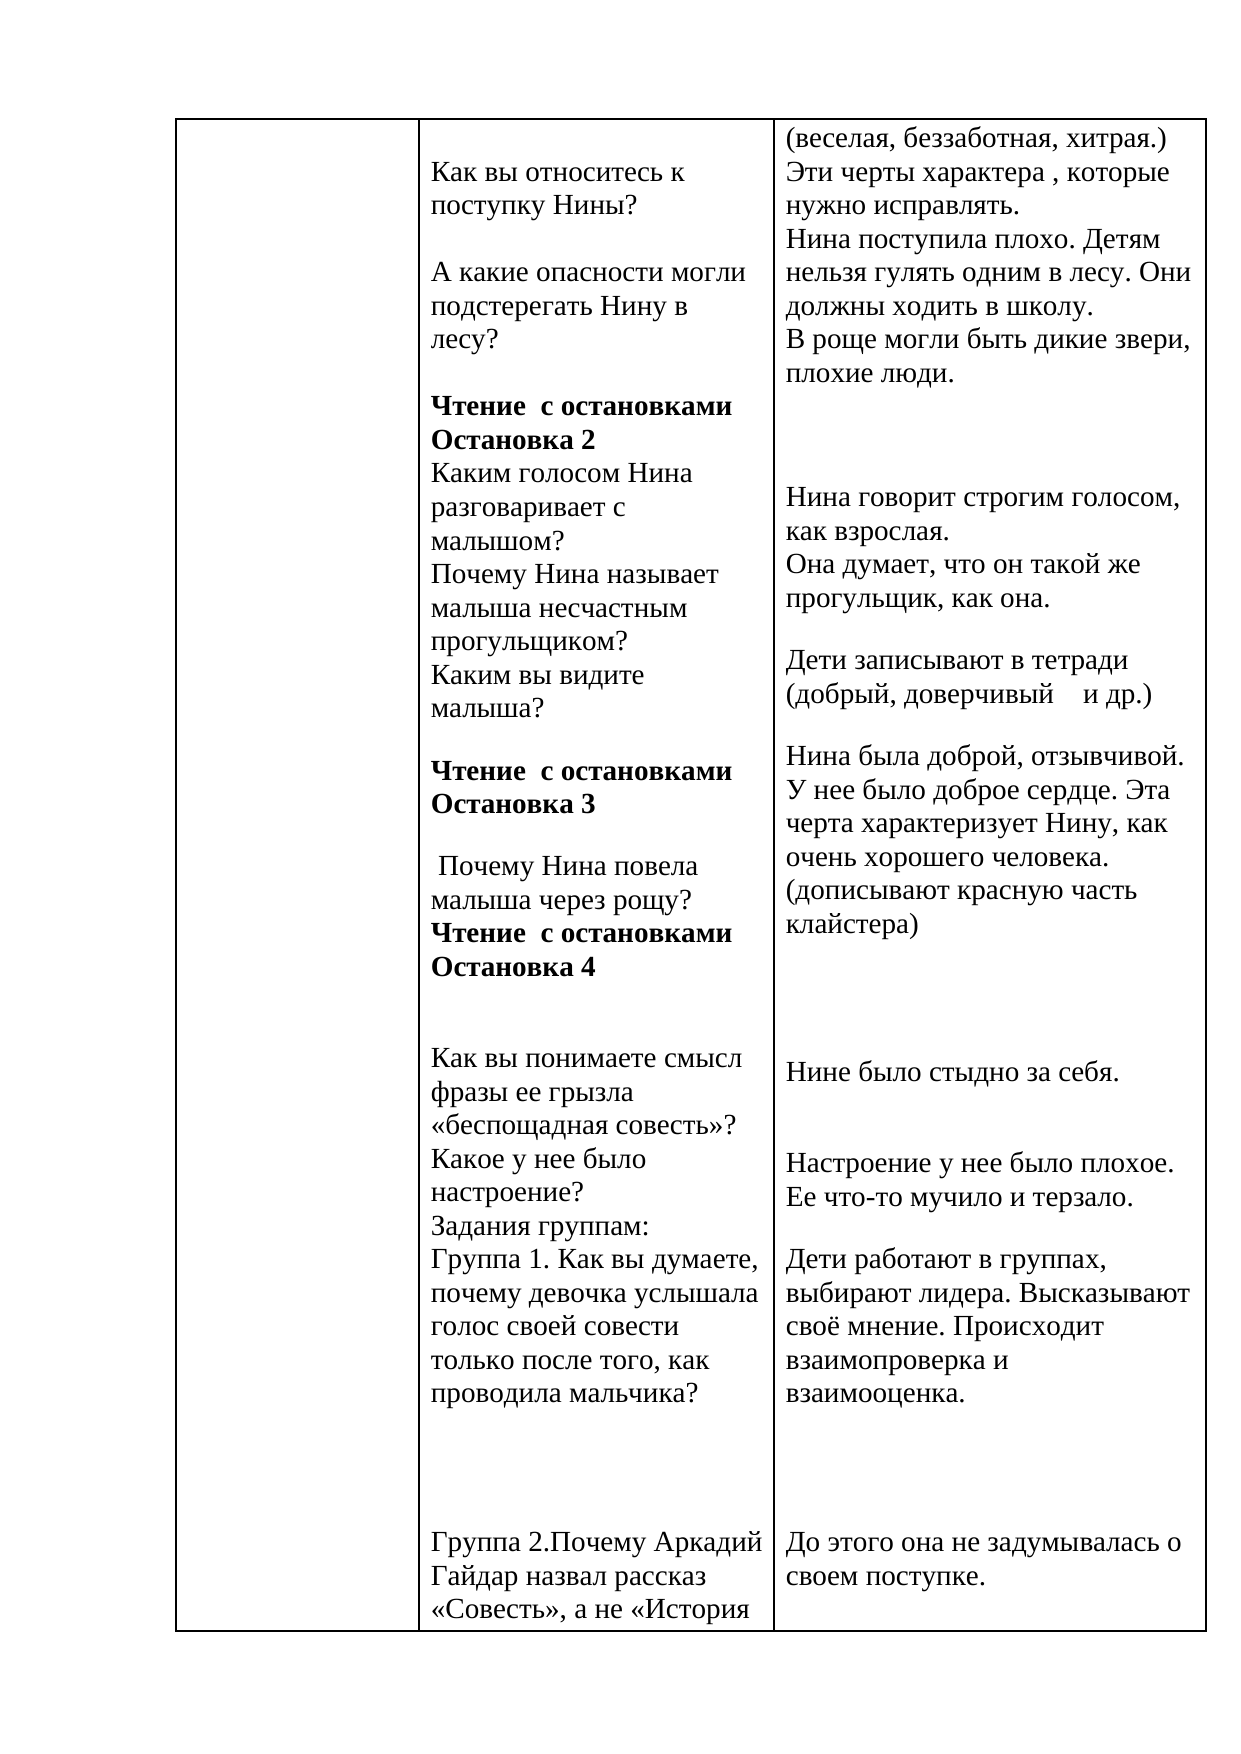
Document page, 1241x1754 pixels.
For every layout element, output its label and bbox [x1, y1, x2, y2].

table_cell [177, 120, 418, 1629]
table_cell [775, 120, 1205, 1629]
table_cell [420, 120, 773, 1629]
